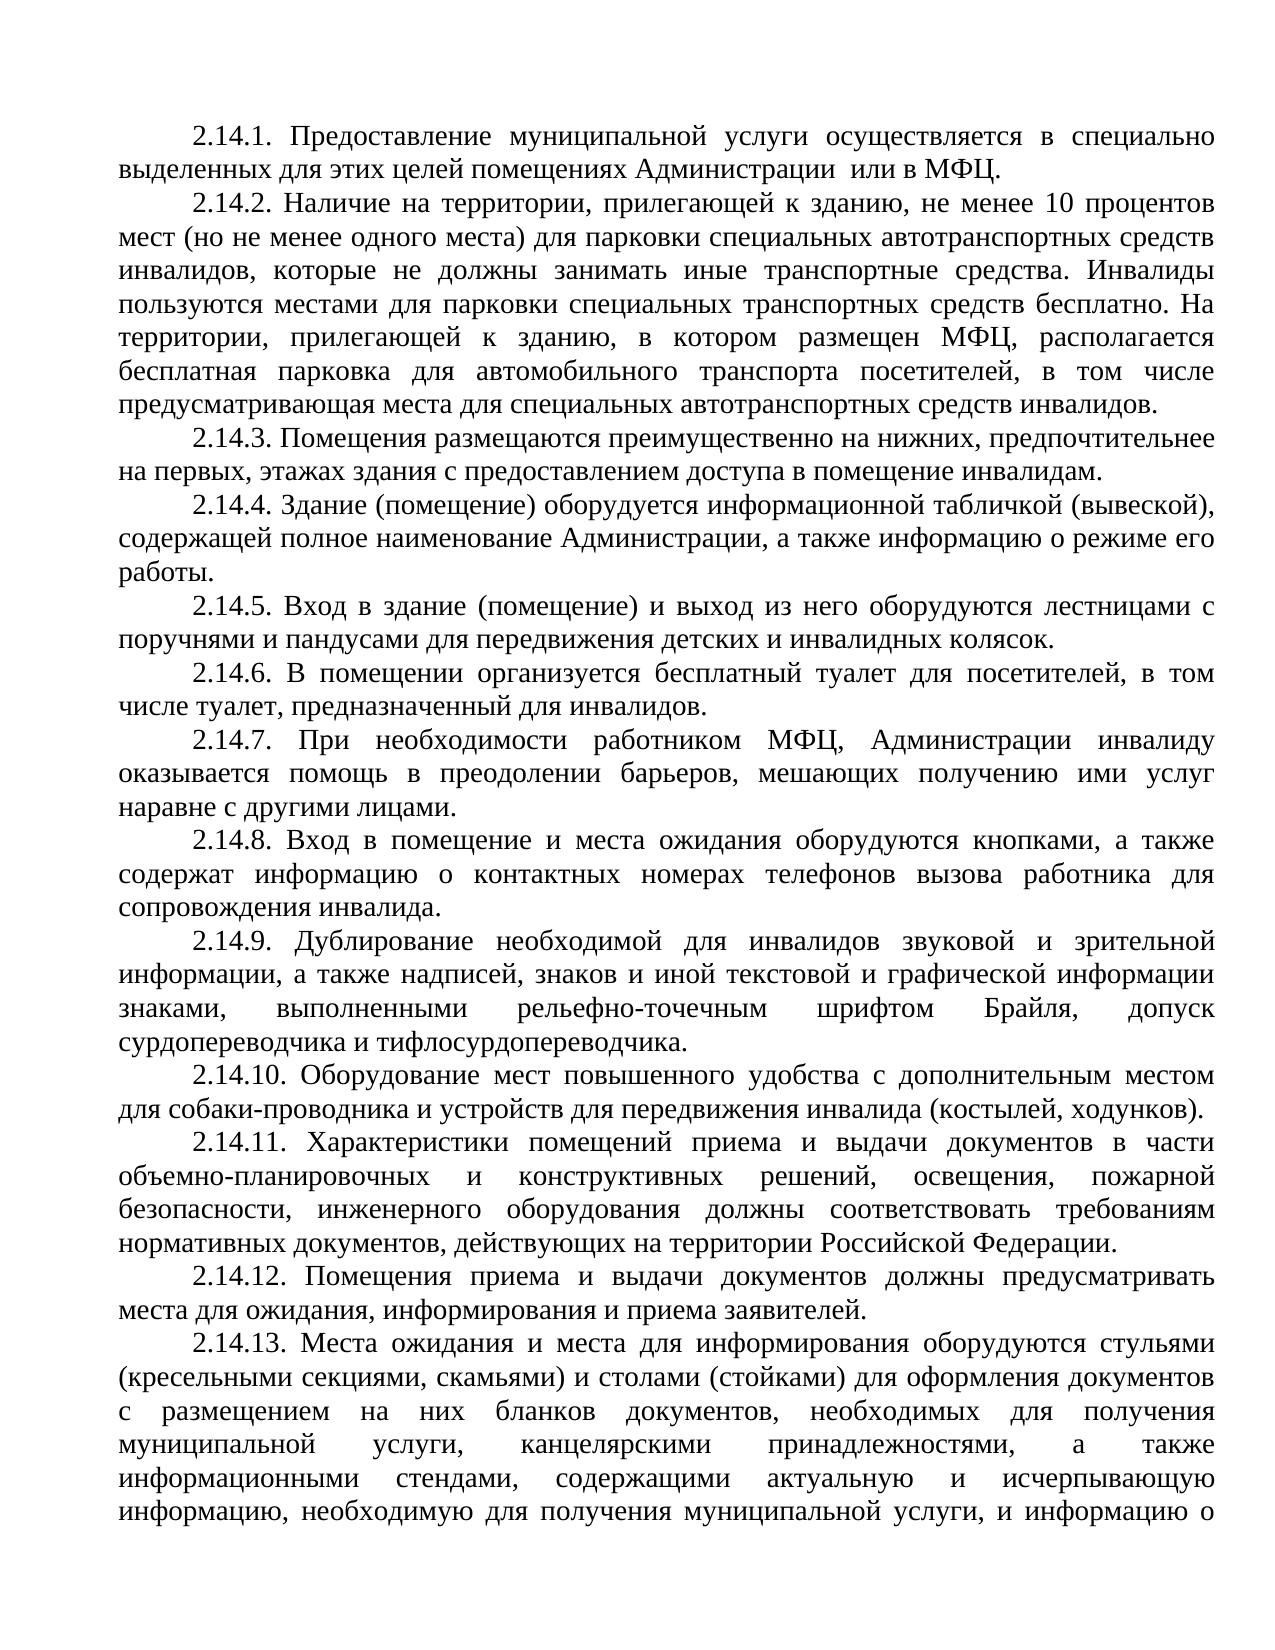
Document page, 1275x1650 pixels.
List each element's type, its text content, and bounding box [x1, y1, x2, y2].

text 2.14.6. В помещении организуется бесплатный туалет для посетителей, в том числе туалет, предназначенный для инвалидов. [118, 655, 1216, 722]
text 2.14.8. Вход в помещение и места ожидания оборудуются кнопками, а также содержат информацию о контактных номерах телефонов вызова работника для сопровождения инвалида. [118, 822, 1216, 923]
text 2.14.11. Характеристики помещений приема и выдачи документов в части объемно-планировочных и конструктивных решений, освещения, пожарной безопасности, инженерного оборудования должны соответствовать требованиям нормативных документов, действующих на территории Российской Федерации. [118, 1124, 1216, 1258]
text 2.14.10. Оборудование мест повышенного удобства с дополнительным местом для собаки-проводника и устройств для передвижения инвалида (костылей, ходунков). [118, 1057, 1216, 1124]
text 2.14.4. Здание (помещение) оборудуется информационной табличкой (вывеской), содержащей полное наименование Администрации, а также информацию о режиме его работы. [118, 487, 1216, 588]
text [118, 1326, 1216, 1527]
text 2.14.7. При необходимости работником МФЦ, Администрации инвалиду оказывается помощь в преодолении барьеров, мешающих получению ими услуг наравне с другими лицами. [118, 722, 1216, 822]
text 2.14.1. Предоставление муниципальной услуги осуществляется в специально выделенных для этих целей помещениях Администрации или в МФЦ. [118, 118, 1216, 185]
text 2.14.2. Наличие на территории, прилегающей к зданию, не менее 10 процентов мест (но не менее одного места) для парковки специальных автотранспортных средств инвалидов, которые не должны занимать иные транспортные средства. Инвалиды пользуются местами для парковки специальных транспортных средств бесплатно. На территории, прилегающей к зданию, в котором размещен МФЦ, располагается бесплатная парковка для автомобильного транспорта посетителей, в том числе предусматривающая места для специальных автотранспортных средств инвалидов. [118, 185, 1216, 420]
text 2.14.3. Помещения размещаются преимущественно на нижних, предпочтительнее на первых, этажах здания с предоставлением доступа в помещение инвалидам. [118, 420, 1216, 487]
text 2.14.5. Вход в здание (помещение) и выход из него оборудуются лестницами с поручнями и пандусами для передвижения детских и инвалидных колясок. [118, 588, 1216, 655]
text 2.14.9. Дублирование необходимой для инвалидов звуковой и зрительной информации, а также надписей, знаков и иной текстовой и графической информации знаками, выполненными рельефно-точечным шрифтом Брайля, допуск сурдопереводчика и тифлосурдопереводчика. [118, 923, 1216, 1057]
text 2.14.12. Помещения приема и выдачи документов должны предусматривать места для ожидания, информирования и приема заявителей. [118, 1258, 1216, 1326]
